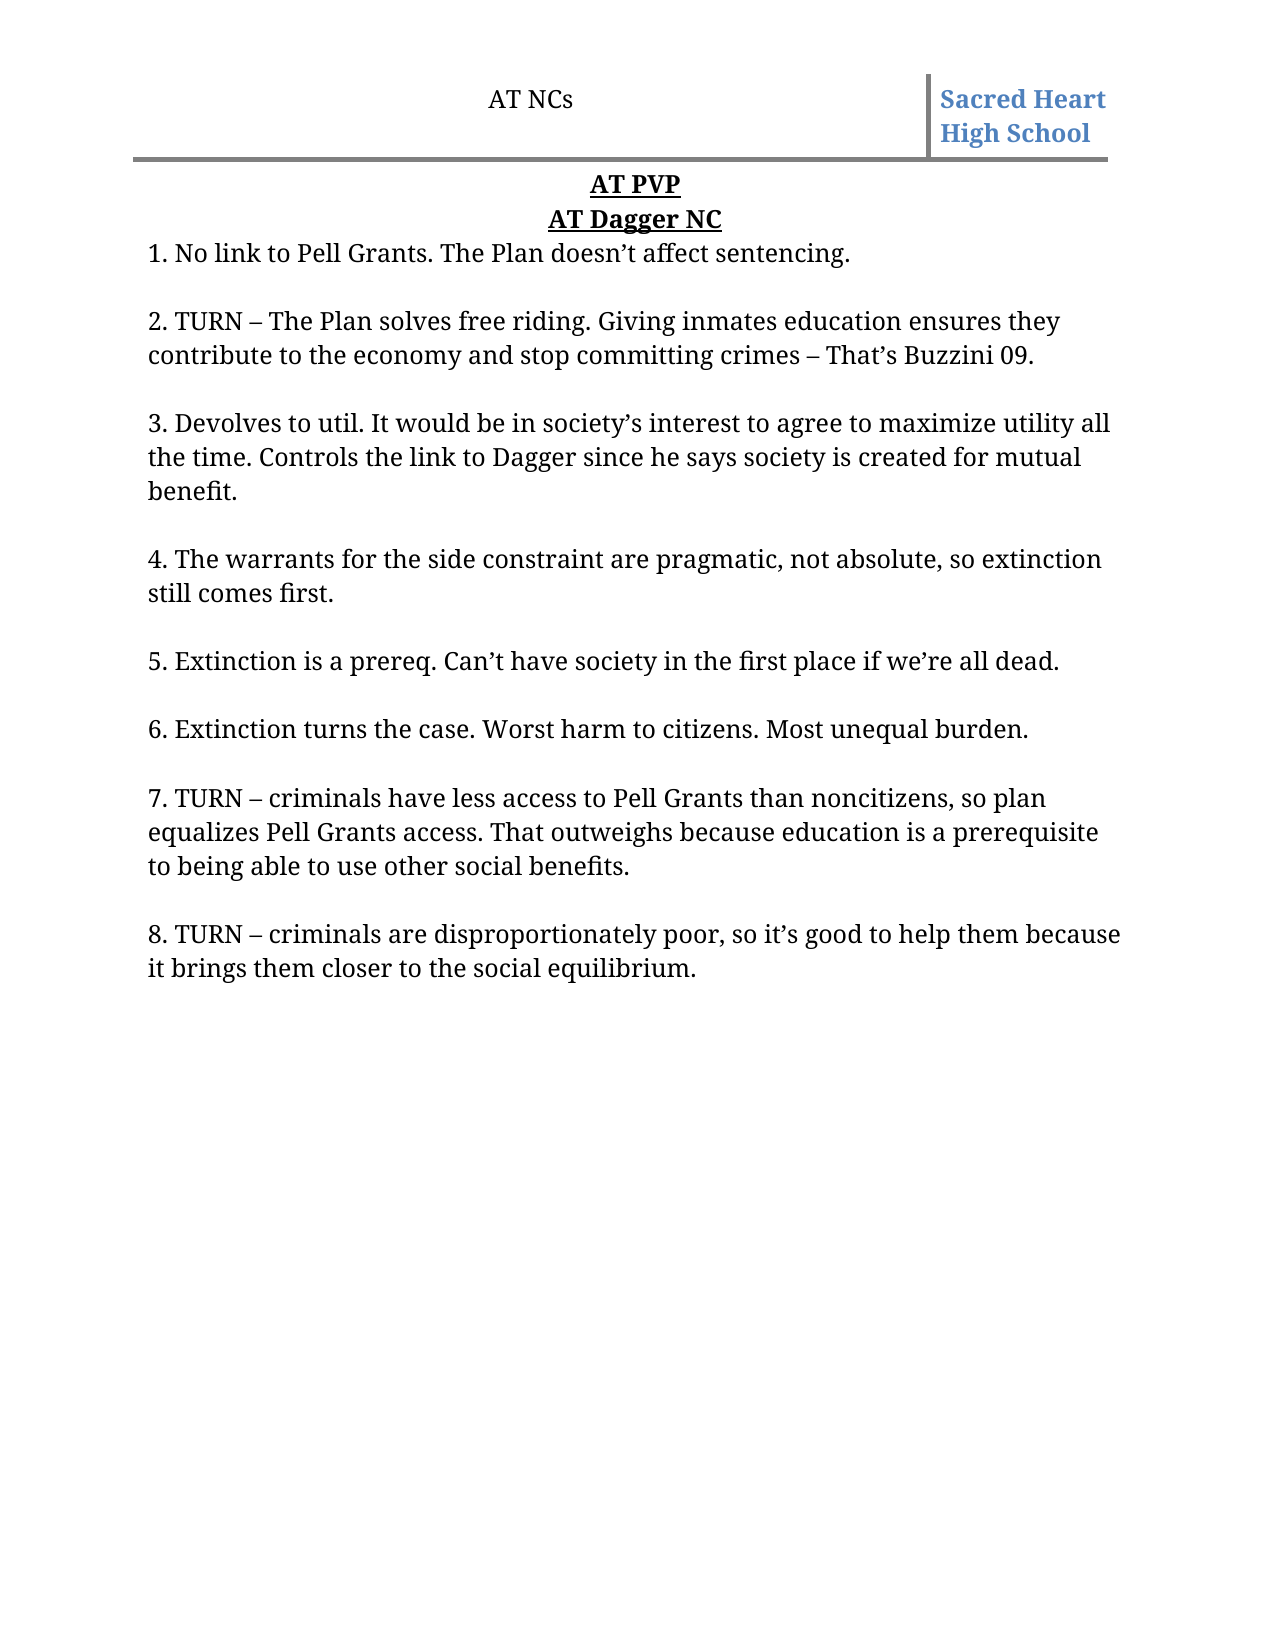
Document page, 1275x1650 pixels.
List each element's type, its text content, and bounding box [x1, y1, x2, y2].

subtitle AT PVP [148, 167, 1122, 201]
subtitle AT Dagger NC [148, 201, 1122, 235]
text 4. The warrants for the side constraint are pragmatic, not absolute, so extinction still comes first. [148, 542, 1122, 610]
text 7. TURN – criminals have less access to Pell Grants than noncitizens, so plan equalizes Pell Grants access. That outweighs because education is a prerequisite to being able to use other social benefits. [148, 780, 1122, 882]
text 1. No link to Pell Grants. The Plan doesn’t affect sentencing. [148, 235, 1122, 269]
text 5. Extinction is a prereq. Can’t have society in the first place if we’re all dead. [148, 644, 1122, 678]
text 6. Extinction turns the case. Worst harm to citizens. Most unequal burden. [148, 712, 1122, 746]
text 8. TURN – criminals are disproportionately poor, so it’s good to help them because it brings them closer to the social equilibrium. [148, 917, 1122, 985]
text 3. Devolves to util. It would be in society’s interest to agree to maximize utility all the time. Controls the link to Dagger since he says society is created for mutual benefit. [148, 406, 1122, 508]
text 2. TURN – The Plan solves free riding. Giving inmates education ensures they contribute to the economy and stop committing crimes – That’s Buzzini 09. [148, 303, 1122, 372]
